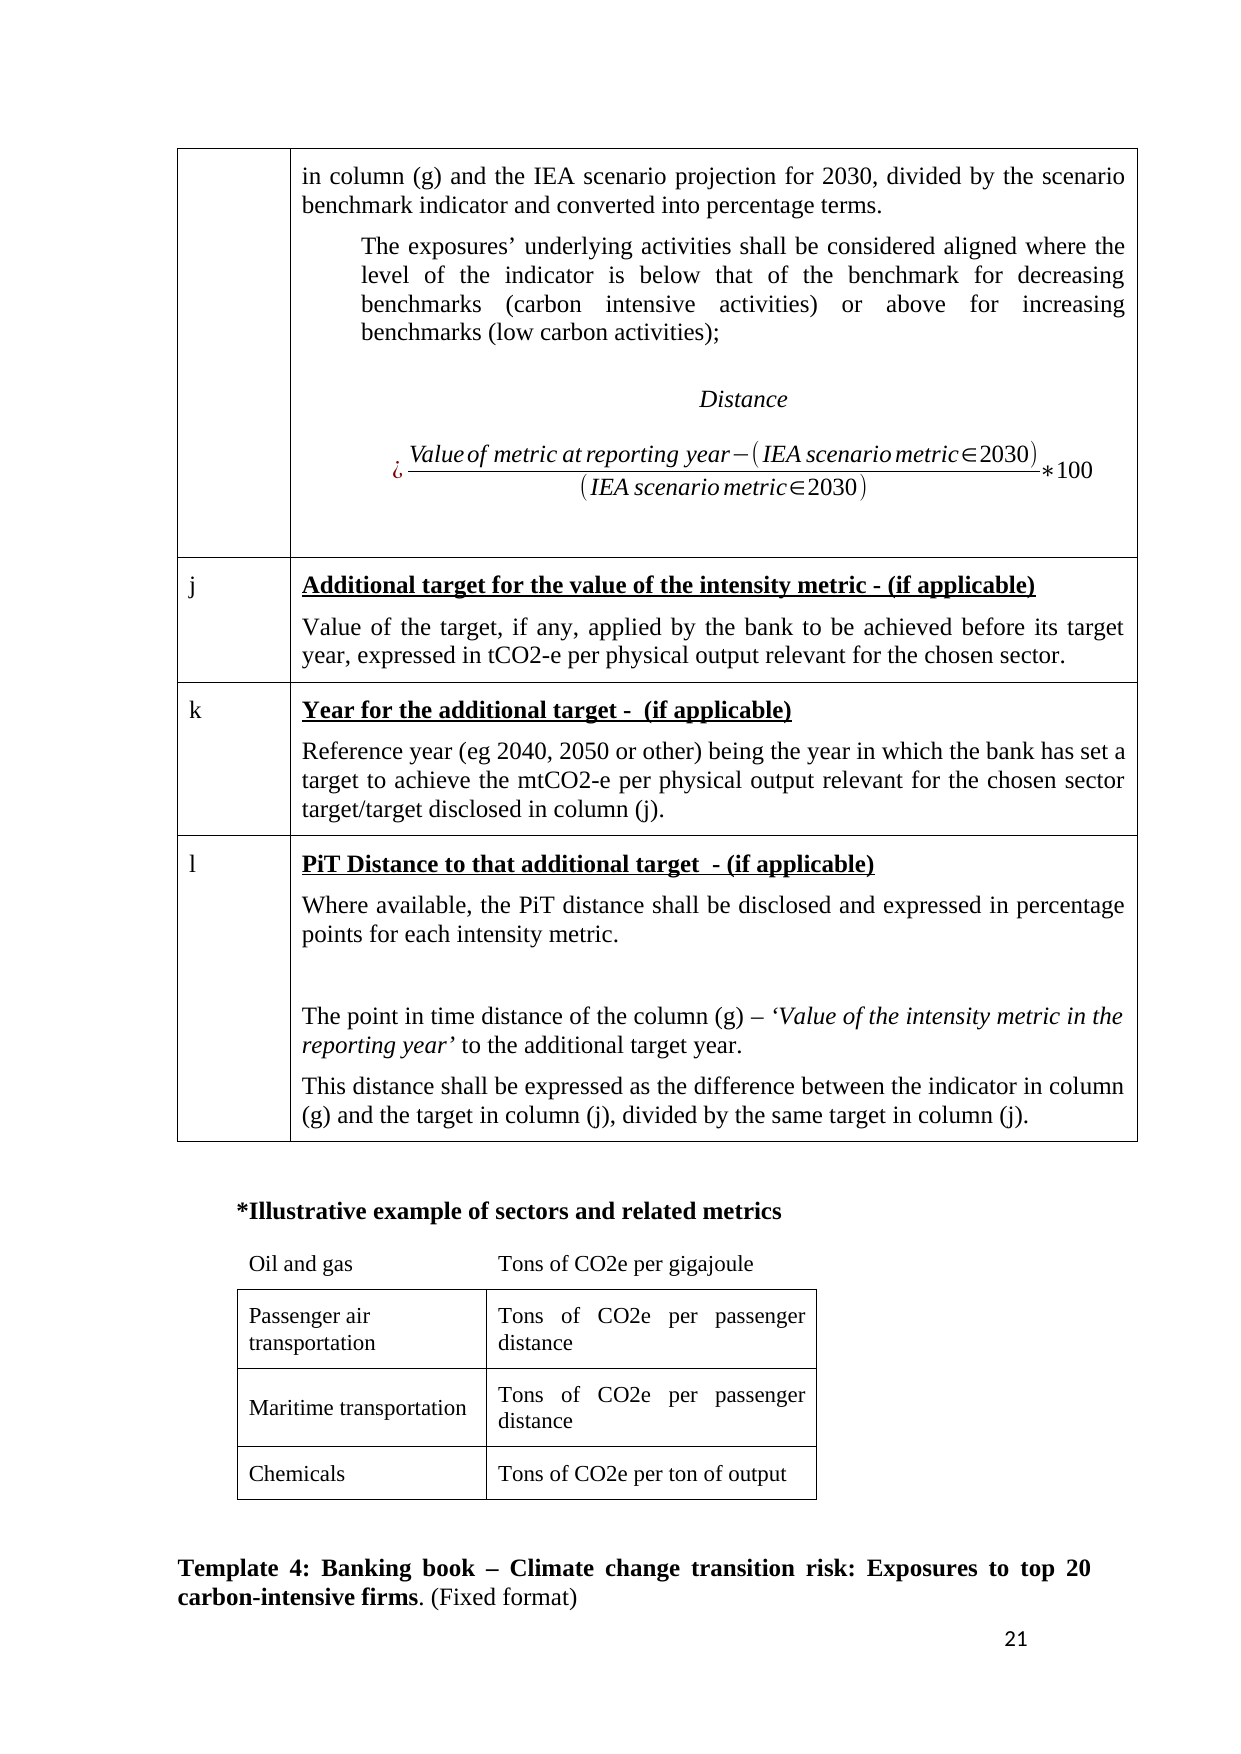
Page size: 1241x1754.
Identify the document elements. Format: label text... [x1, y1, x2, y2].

table_header Tons of CO2e per gigajoule [487, 1237, 817, 1289]
table_cell Chemicals [238, 1447, 486, 1498]
table_cell Year for the additional target - (if applicable) Reference year (eg 2040, 2050 or other) being the year in which the bank has set a target to achieve the mtCO2-e per physical output relevant for the chosen sector target/target disclosed in column (j). [291, 683, 1137, 835]
table_cell Tons of CO2e per passenger distance [487, 1369, 816, 1446]
table_cell Additional target for the value of the intensity metric - (if applicable) Value of the target, if any, applied by the bank to be achieved before its target year, expressed in tCO2-e per physical output relevant for the chosen sector. [291, 558, 1137, 682]
table_cell l [178, 836, 290, 1141]
table_cell k [178, 683, 290, 835]
table_header Oil and gas [237, 1237, 487, 1289]
table_cell Maritime transportation [238, 1369, 486, 1446]
list *Illustrative example of sectors and related metrics [236, 1196, 1092, 1225]
table_cell Tons of CO2e per ton of output [487, 1447, 816, 1498]
table_cell PiT Distance to that additional target - (if applicable) Where available, the PiT distance shall be disclosed and expressed in percentage points for each intensity metric. The point in time distance of the column (g) – ‘Value of the intensity metric in the reporting year’ to the additional target year. This distance shall be expressed as the difference between the indicator in column (g) and the target in column (j), divided by the same target in column (j). [291, 836, 1137, 1141]
text Template 4: Banking book – Climate change transition risk: Exposures to top 20 carbon-intensive firms. (Fixed format) [177, 1553, 1092, 1611]
table_cell i [178, 149, 290, 557]
table_cell Tons of CO2e per passenger distance [487, 1290, 816, 1367]
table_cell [291, 149, 1137, 557]
table_cell Passenger air transportation [238, 1290, 486, 1367]
table_cell j [178, 558, 290, 682]
